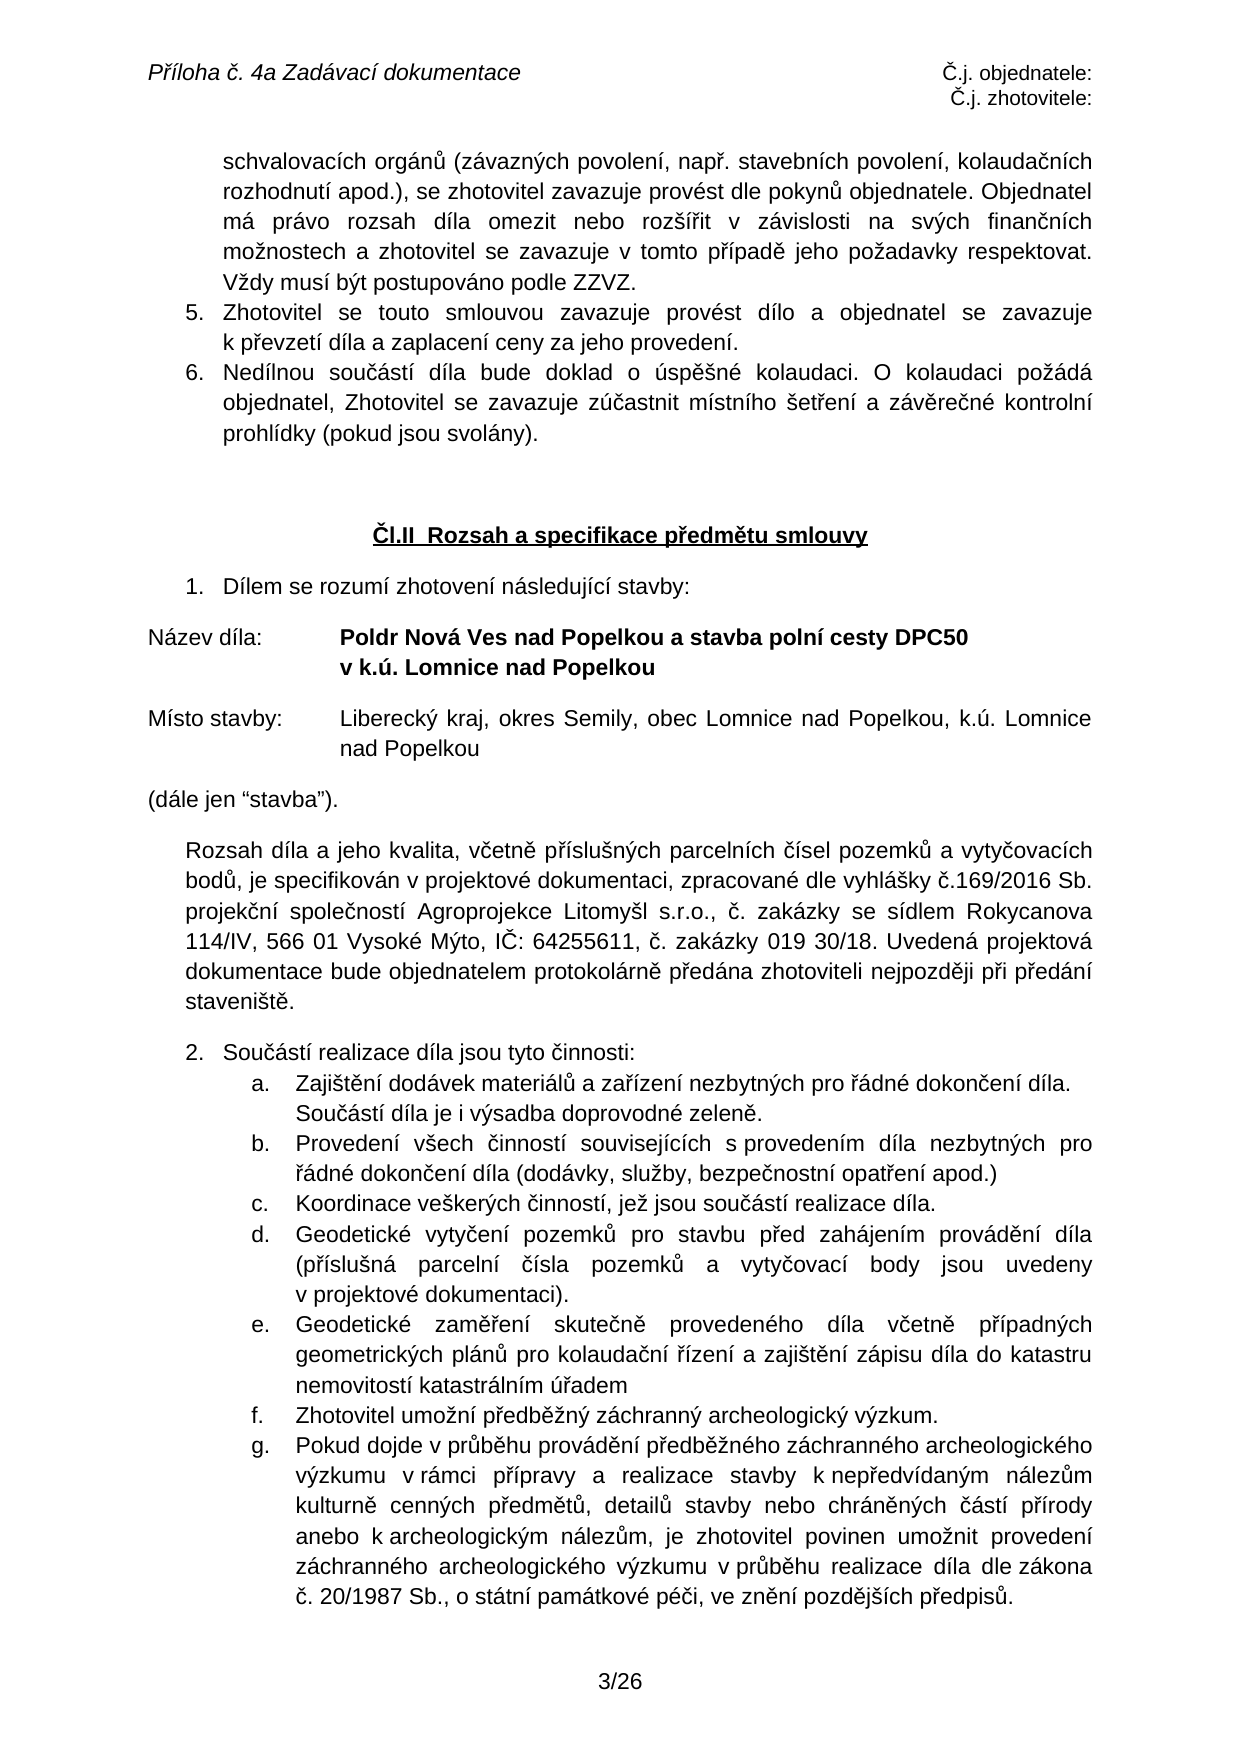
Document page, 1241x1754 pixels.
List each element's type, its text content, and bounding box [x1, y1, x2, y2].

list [185, 148, 1093, 295]
text (dále jen “stavba”). [148, 786, 1093, 812]
list Pokud dojde v průběhu provádění předběžného záchranného archeologického výzkumu v rámci přípravy a realizace stavby k nepředvídaným nálezům kulturně cenných předmětů, detailů stavby nebo chráněných částí přírody anebo k archeologickým nálezům, je zhotovitel povinen umožnit provedení záchranného archeologického výzkumu v průběhu realizace díla dle zákona č. 20/1987 Sb., o státní památkové péči, ve znění pozdějších předpisů. [251, 1432, 1093, 1609]
list Provedení všech činností souvisejících s provedením díla nezbytných pro řádné dokončení díla (dodávky, služby, bezpečnostní opatření apod.) [251, 1130, 1093, 1186]
list Geodetické zaměření skutečně provedeného díla včetně případných geometrických plánů pro kolaudační řízení a zajištění zápisu díla do katastru nemovitostí katastrálním úřadem [251, 1311, 1093, 1398]
list Zajištění dodávek materiálů a zařízení nezbytných pro řádné dokončení díla. Součástí díla je i výsadba doprovodné zeleně. [251, 1069, 1093, 1126]
list Geodetické vytyčení pozemků pro stavbu před zahájením provádění díla (příslušná parcelní čísla pozemků a vytyčovací body jsou uvedeny v projektové dokumentaci). [251, 1221, 1093, 1307]
text Název díla: Poldr Nová Ves nad Popelkou a stavba polní cesty DPC50 v k.ú. Lomnice nad Popelkou [148, 624, 1093, 680]
list Nedílnou součástí díla bude doklad o úspěšné kolaudaci. O kolaudaci požádá objednatel, Zhotovitel se zavazuje zúčastnit místního šetření a závěrečné kontrolní prohlídky (pokud jsou svolány). [185, 359, 1093, 446]
list Dílem se rozumí zhotovení následující stavby: [185, 573, 1093, 599]
list Zhotovitel se touto smlouvou zavazuje provést dílo a objednatel se zavazuje k převzetí díla a zaplacení ceny za jeho provedení. [185, 299, 1093, 355]
text Místo stavby: Liberecký kraj, okres Semily, obec Lomnice nad Popelkou, k.ú. Lomnice nad Popelkou [148, 705, 1093, 761]
list Koordinace veškerých činností, jež jsou součástí realizace díla. [251, 1190, 1093, 1217]
text Rozsah díla a jeho kvalita, včetně příslušných parcelních čísel pozemků a vytyčovacích bodů, je specifikován v projektové dokumentaci, zpracované dle vyhlášky č.169/2016 Sb. projekční společností Agroprojekce Litomyšl s.r.o., č. zakázky se sídlem Rokycanova 114/IV, 566 01 Vysoké Mýto, IČ: 64255611, č. zakázky 019 30/18. Uvedená projektová dokumentace bude objednatelem protokolárně předána zhotoviteli nejpozději při předání staveniště. [185, 837, 1093, 1014]
list Zhotovitel umožní předběžný záchranný archeologický výzkum. [251, 1402, 1093, 1428]
list Součástí realizace díla jsou tyto činnosti: [185, 1039, 1093, 1066]
text Čl.II Rozsah a specifikace předmětu smlouvy [148, 522, 1093, 548]
